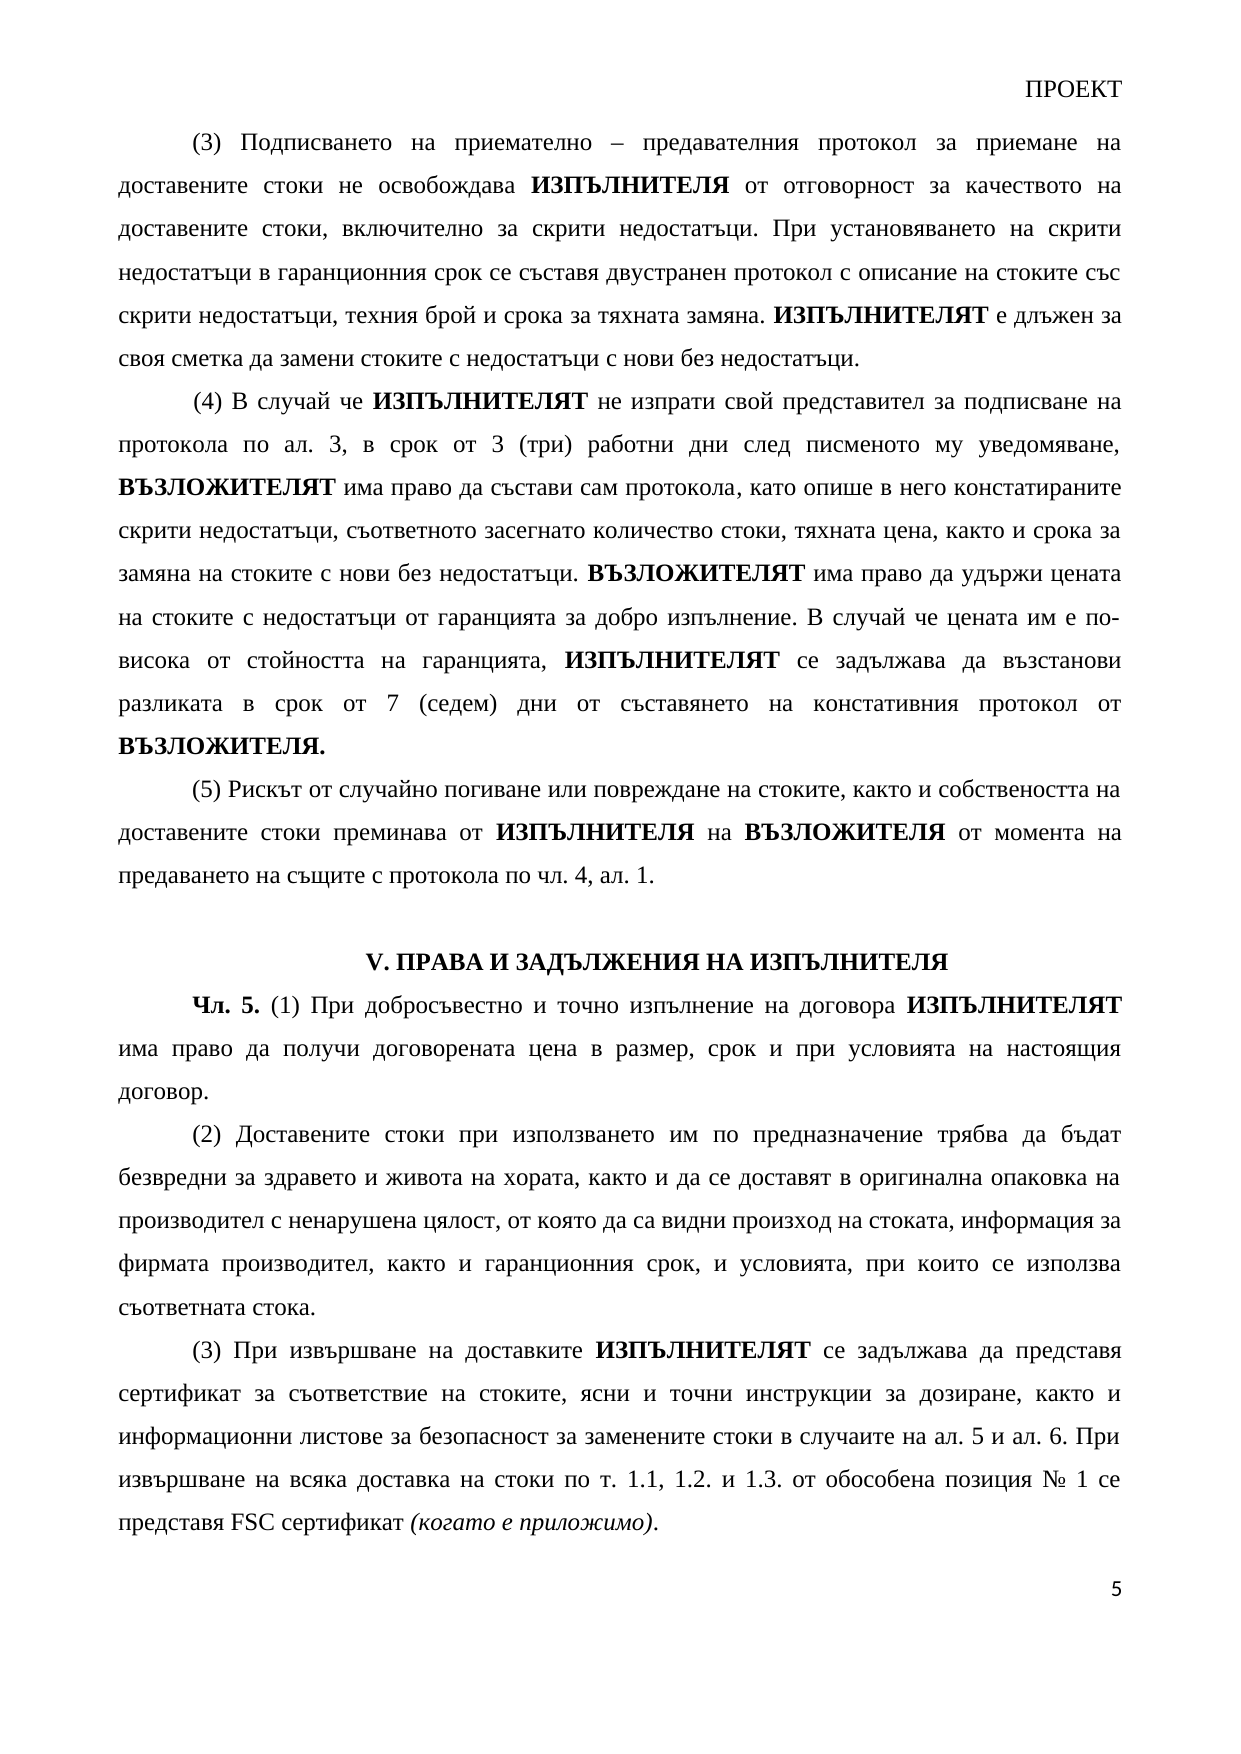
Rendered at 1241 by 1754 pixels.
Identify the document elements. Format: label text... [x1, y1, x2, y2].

text (3) Подписването на приемателно – предавателния протокол за приемане на доставените стоки не освобождава ИЗПЪЛНИТЕЛЯ от отговорност за качеството на доставените стоки, включително за скрити недостатъци. При установяването на скрити недостатъци в гаранционния срок се съставя двустранен протокол с описание на стоките със скрити недостатъци, техния брой и срока за тяхната замяна. ИЗПЪЛНИТЕЛЯТ е длъжен за своя сметка да замени стоките с недостатъци с нови без недостатъци. [118, 127, 1122, 372]
text Чл. 5. (1) При добросъвестно и точно изпълнение на договора ИЗПЪЛНИТЕЛЯТ има право да получи договорената цена в размер, срок и при условията на настоящия договор. [118, 990, 1122, 1105]
text (2) Доставените стоки при използването им по предназначение трябва да бъдат безвредни за здравето и живота на хората, както и да се доставят в оригинална опаковка на производител с ненарушена цялост, от която да са видни произход на стоката, информация за фирмата производител, както и гаранционния срок, и условията, при които се използва съответната стока. [118, 1119, 1122, 1320]
text V. ПРАВА И ЗАДЪЛЖЕНИЯ НА ИЗПЪЛНИТЕЛЯ [118, 947, 1122, 975]
text (3) При извършване на доставките ИЗПЪЛНИТЕЛЯТ се задължава да представя сертификат за съответствие на стоките, ясни и точни инструкции за дозиране, както и информационни листове за безопасност за заменените стоки в случаите на ал. 5 и ал. 6. При извършване на всяка доставка на стоки по т. 1.1, 1.2. и 1.3. от обособена позиция № 1 се представя FSC сертификат (когато е приложимо). [118, 1335, 1122, 1536]
text (5) Рискът от случайно погиване или повреждане на стоките, както и собствеността на доставените стоки преминава от ИЗПЪЛНИТЕЛЯ на ВЪЗЛОЖИТЕЛЯ от момента на предаването на същите с протокола по чл. 4, ал. 1. [118, 774, 1122, 889]
text (4) В случай че ИЗПЪЛНИТЕЛЯТ не изпрати свой представител за подписване на протокола по ал. 3, в срок от 3 (три) работни дни след писменото му уведомяване, ВЪЗЛОЖИТЕЛЯТ има право да състави сам протокола, като опише в него констатираните скрити недостатъци, съответното засегнато количество стоки, тяхната цена, както и срока за замяна на стоките с нови без недостатъци. ВЪЗЛОЖИТЕЛЯТ има право да удържи цената на стоките с недостатъци от гаранцията за добро изпълнение. В случай че цената им е по-висока от стойността на гаранцията, ИЗПЪЛНИТЕЛЯТ се задължава да възстанови разликата в срок от 7 (седем) дни от съставянето на констативния протокол от ВЪЗЛОЖИТЕЛЯ. [118, 386, 1122, 760]
